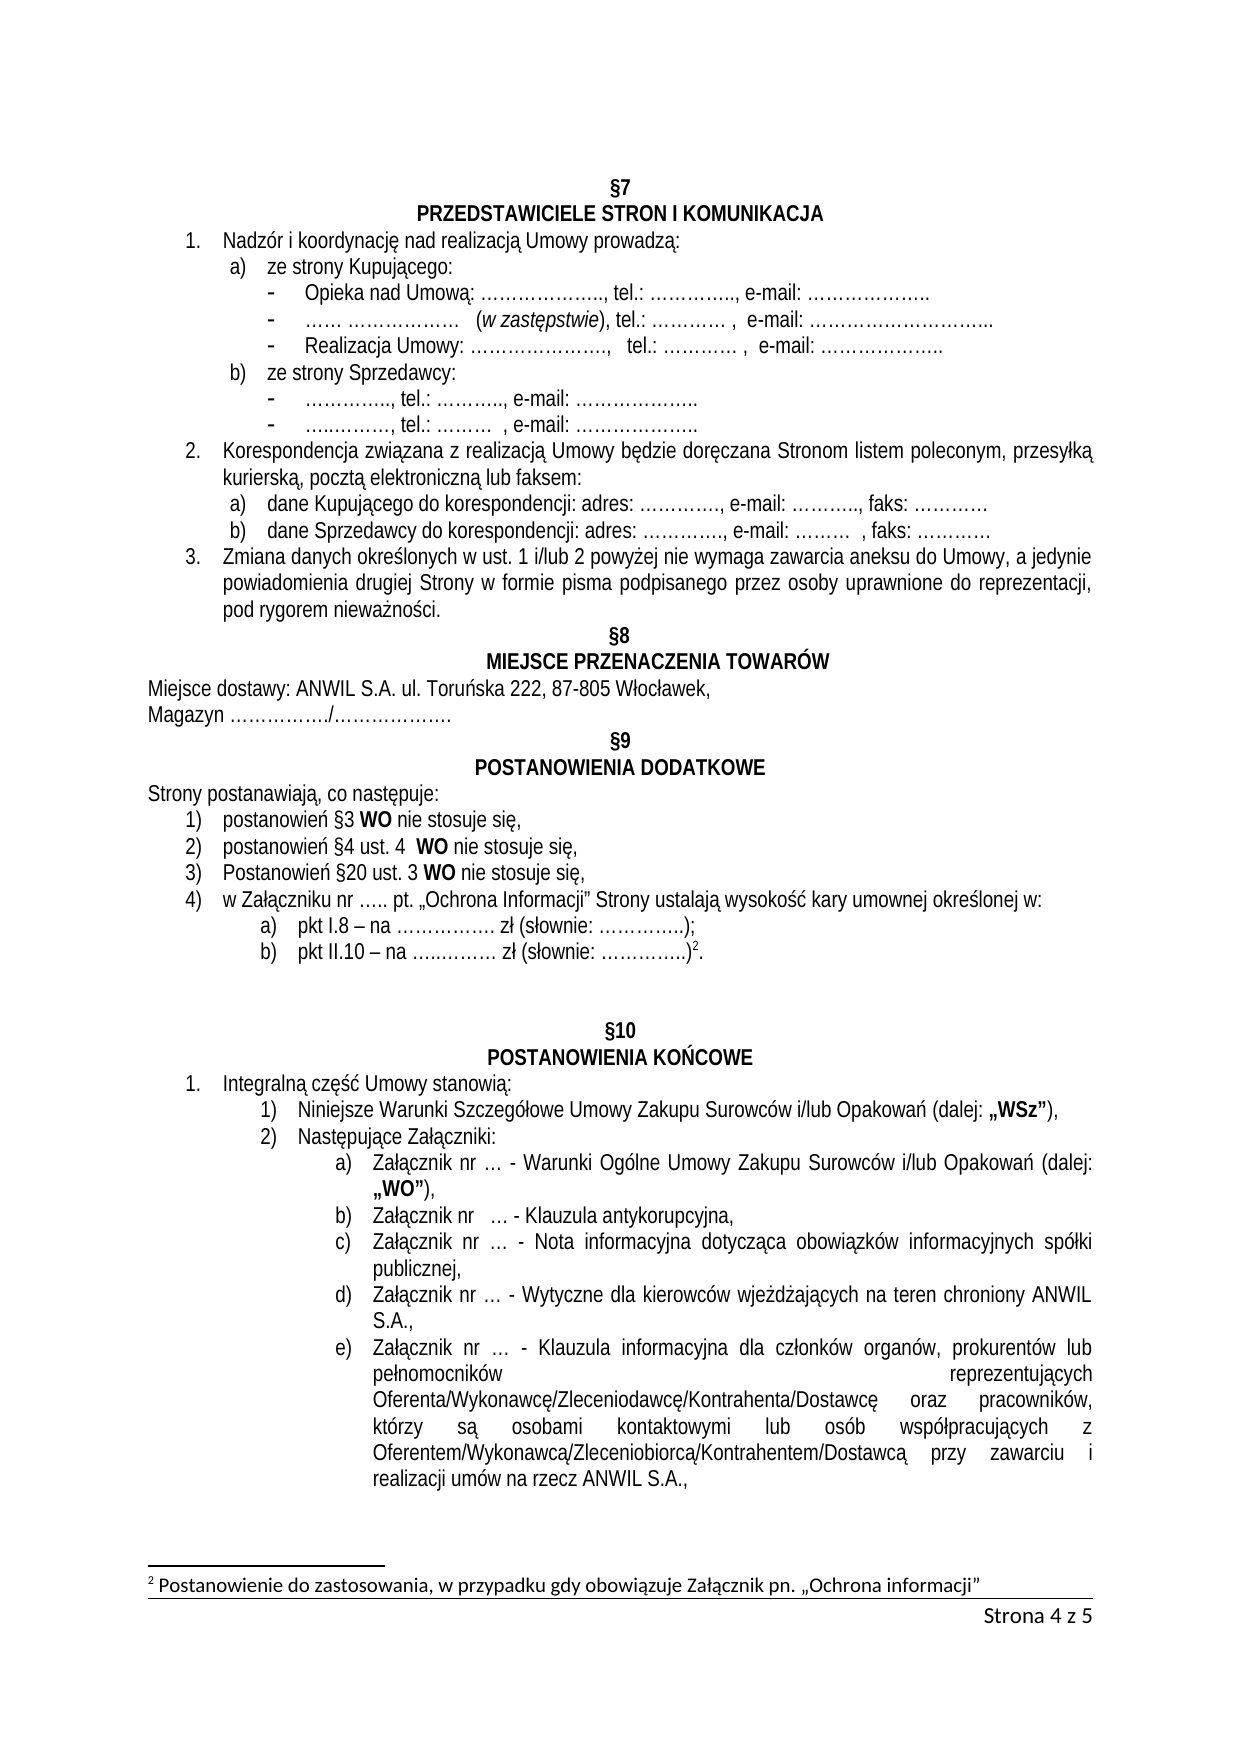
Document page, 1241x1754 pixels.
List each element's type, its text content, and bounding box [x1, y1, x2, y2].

list Integralną część Umowy stanowią: [185, 1070, 1093, 1096]
list Korespondencja związana z realizacją Umowy będzie doręczana Stronom listem poleconym, przesyłką kurierską, pocztą elektroniczną lub faksem: [185, 437, 1093, 490]
text Miejsce dostawy: ANWIL S.A. ul. Toruńska 222, 87-805 Włocławek, [148, 675, 1093, 701]
list Zmiana danych określonych w ust. 1 i/lub 2 powyżej nie wymaga zawarcia aneksu do Umowy, a jedynie powiadomienia drugiej Strony w formie pisma podpisanego przez osoby uprawnione do reprezentacji, pod rygorem nieważności. [185, 543, 1093, 622]
text §7 [148, 174, 1093, 200]
text POSTANOWIENIA DODATKOWE [148, 754, 1093, 780]
text §10 [148, 1017, 1093, 1044]
text Magazyn ……………./………………. [148, 701, 1093, 727]
list ze strony Sprzedawcy: [229, 358, 1093, 385]
list Nadzór i koordynację nad realizacją Umowy prowadzą: [185, 227, 1093, 253]
text Strony postanawiają, co następuje: [148, 780, 1093, 806]
list Załącznik nr … - Warunki Ogólne Umowy Zakupu Surowców i/lub Opakowań (dalej: „WO”), [335, 1149, 1093, 1202]
text PRZEDSTAWICIELE STRON I KOMUNIKACJA [148, 200, 1093, 227]
list …..………, tel.: ……… , e-mail: ……………….. [267, 411, 1093, 437]
list …… ……………… (w zastępstwie), tel.: ………… , e-mail: ………………………... [267, 306, 1093, 332]
list Załącznik nr … - Wytyczne dla kierowców wjeżdżających na teren chroniony ANWIL S.A., [335, 1281, 1093, 1333]
list Następujące Załączniki: [260, 1123, 1093, 1149]
list Realizacja Umowy: …………………., tel.: ………… , e-mail: ……………….. [267, 332, 1093, 358]
text POSTANOWIENIA KOŃCOWE [148, 1044, 1093, 1070]
list w Załączniku nr ….. pt. „Ochrona Informacji” Strony ustalają wysokość kary umownej określonej w: [185, 886, 1093, 912]
list ze strony Kupującego: [229, 253, 1093, 279]
list Postanowień §20 ust. 3 WO nie stosuje się, [185, 859, 1093, 886]
list pkt I.8 – na ……………. zł (słownie: …………..); [260, 912, 1093, 938]
list Załącznik nr … - Klauzula antykorupcyjna, [335, 1202, 1093, 1228]
text §8 [223, 622, 1093, 648]
list pkt II.10 – na …..……… zł (słownie: …………..). [260, 938, 1093, 964]
text MIEJSCE PRZENACZENIA TOWARÓW [223, 648, 1093, 675]
list postanowień §3 WO nie stosuje się, [185, 806, 1093, 833]
list Załącznik nr … - Nota informacyjna dotycząca obowiązków informacyjnych spółki publicznej, [335, 1228, 1093, 1281]
text §9 [148, 727, 1093, 754]
list dane Kupującego do korespondencji: adres: …………., e-mail: ……….., faks: ………… [229, 490, 1093, 517]
list Opieka nad Umową: ……………….., tel.: ………….., e-mail: ……………….. [267, 279, 1093, 306]
list postanowień §4 ust. 4 WO nie stosuje się, [185, 833, 1093, 859]
list ………….., tel.: ……….., e-mail: ……………….. [267, 385, 1093, 411]
list Niniejsze Warunki Szczegółowe Umowy Zakupu Surowców i/lub Opakowań (dalej: „WSz”), [260, 1096, 1093, 1123]
list dane Sprzedawcy do korespondencji: adres: …………., e-mail: ……… , faks: ………… [229, 517, 1093, 543]
list Załącznik nr … - Klauzula informacyjna dla członków organów, prokurentów lub pełnomocników reprezentujących Oferenta/Wykonawcę/Zleceniodawcę/Kontrahenta/Dostawcę oraz pracowników, którzy są osobami kontaktowymi lub osób współpracujących z Oferentem/Wykonawcą/Zleceniobiorcą/Kontrahentem/Dostawcą przy zawarciu i realizacji umów na rzecz ANWIL S.A., [335, 1333, 1093, 1492]
